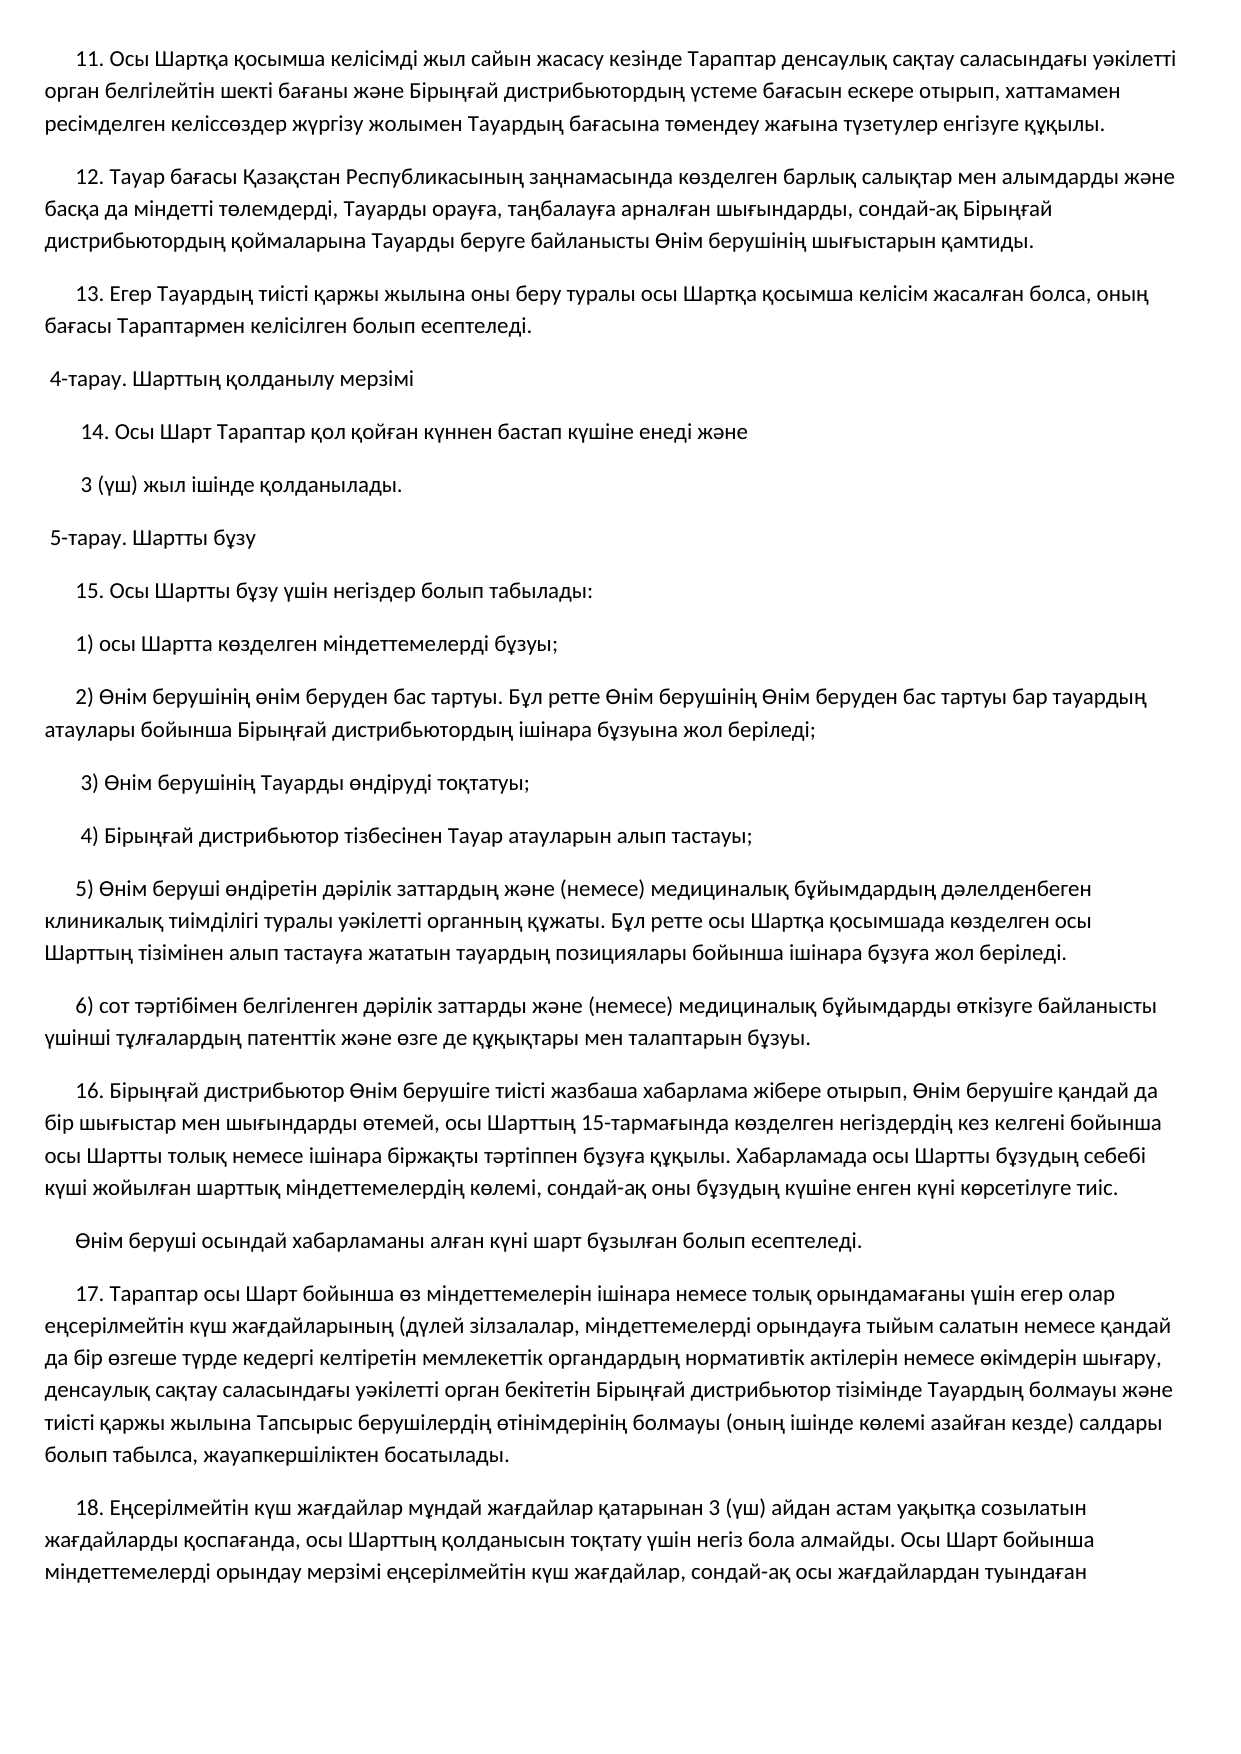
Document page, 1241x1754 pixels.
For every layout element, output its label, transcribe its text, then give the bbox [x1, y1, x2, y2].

text 15. Осы Шартты бұзу үшін негіздер болып табылады: [44, 576, 1181, 604]
text 17. Тараптар осы Шарт бойынша өз міндеттемелерін ішінара немесе толық орындамағаны үшін егер олар еңсерілмейтін күш жағдайларының (дүлей зілзалалар, міндеттемелерді орындауға тыйым салатын немесе қандай да бір өзгеше түрде кедергі келтіретін мемлекеттік органдардың нормативтік актілерін немесе өкімдерін шығару, денсаулық сақтау саласындағы уәкілетті орган бекітетін Бірыңғай дистрибьютор тізімінде Тауардың болмауы және тиісті қаржы жылына Тапсырыс берушілердің өтінімдерінің болмауы (оның ішінде көлемі азайған кезде) салдары болып табылса, жауапкершіліктен босатылады. [44, 1279, 1181, 1468]
text Өнім беруші осындай хабарламаны алған күні шарт бұзылған болып есептеледі. [44, 1226, 1181, 1254]
text 3 (үш) жыл ішінде қолданылады. [44, 470, 1181, 498]
text 5-тарау. Шартты бұзу [44, 523, 1181, 551]
text 16. Бірыңғай дистрибьютор Өнім берушіге тиісті жазбаша хабарлама жібере отырып, Өнім берушіге қандай да бір шығыстар мен шығындарды өтемей, осы Шарттың 15-тармағында көзделген негіздердің кез келгені бойынша осы Шартты толық немесе ішінара біржақты тәртіппен бұзуға құқылы. Хабарламада осы Шартты бұзудың себебі күші жойылған шарттық міндеттемелердің көлемі, сондай-ақ оны бұзудың күшіне енген күні көрсетілуге тиіс. [44, 1076, 1181, 1201]
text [44, 1493, 1181, 1585]
text 2) Өнім берушінің өнім беруден бас тартуы. Бұл ретте Өнім берушінің Өнім беруден бас тартуы бар тауардың атаулары бойынша Бірыңғай дистрибьютордың ішінара бұзуына жол беріледі; [44, 682, 1181, 743]
text 13. Егер Тауардың тиісті қаржы жылына оны беру туралы осы Шартқа қосымша келісім жасалған болса, оның бағасы Тараптармен келісілген болып есептеледі. [44, 279, 1181, 339]
text 14. Осы Шарт Тараптар қол қойған күннен бастап күшіне енеді және [44, 417, 1181, 445]
text 11. Осы Шартқа қосымша келісімді жыл сайын жасасу кезінде Тараптар денсаулық сақтау саласындағы уәкілетті орган белгілейтін шекті бағаны және Бірыңғай дистрибьютордың үстеме бағасын ескере отырып, хаттамамен ресімделген келіссөздер жүргізу жолымен Тауардың бағасына төмендеу жағына түзетулер енгізуге құқылы. [44, 44, 1181, 137]
text 12. Тауар бағасы Қазақстан Республикасының заңнамасында көзделген барлық салықтар мен алымдарды және басқа да міндетті төлемдерді, Тауарды орауға, таңбалауға арналған шығындарды, сондай-ақ Бірыңғай дистрибьютордың қоймаларына Тауарды беруге байланысты Өнім берушінің шығыстарын қамтиды. [44, 162, 1181, 254]
text 5) Өнім беруші өндіретін дәрілік заттардың және (немесе) медициналық бұйымдардың дәлелденбеген клиникалық тиімділігі туралы уәкілетті органның құжаты. Бұл ретте осы Шартқа қосымшада көзделген осы Шарттың тізімінен алып тастауға жататын тауардың позициялары бойынша ішінара бұзуға жол беріледі. [44, 874, 1181, 966]
text 3) Өнім берушінің Тауарды өндіруді тоқтатуы; [44, 768, 1181, 796]
text 1) осы Шартта көзделген міндеттемелерді бұзуы; [44, 629, 1181, 657]
text 6) сот тәртібімен белгіленген дәрілік заттарды және (немесе) медициналық бұйымдарды өткізуге байланысты үшінші тұлғалардың патенттік және өзге де құқықтары мен талаптарын бұзуы. [44, 991, 1181, 1051]
text 4) Бірыңғай дистрибьютор тізбесінен Тауар атауларын алып тастауы; [44, 821, 1181, 849]
text 4-тарау. Шарттың қолданылу мерзімі [44, 364, 1181, 392]
